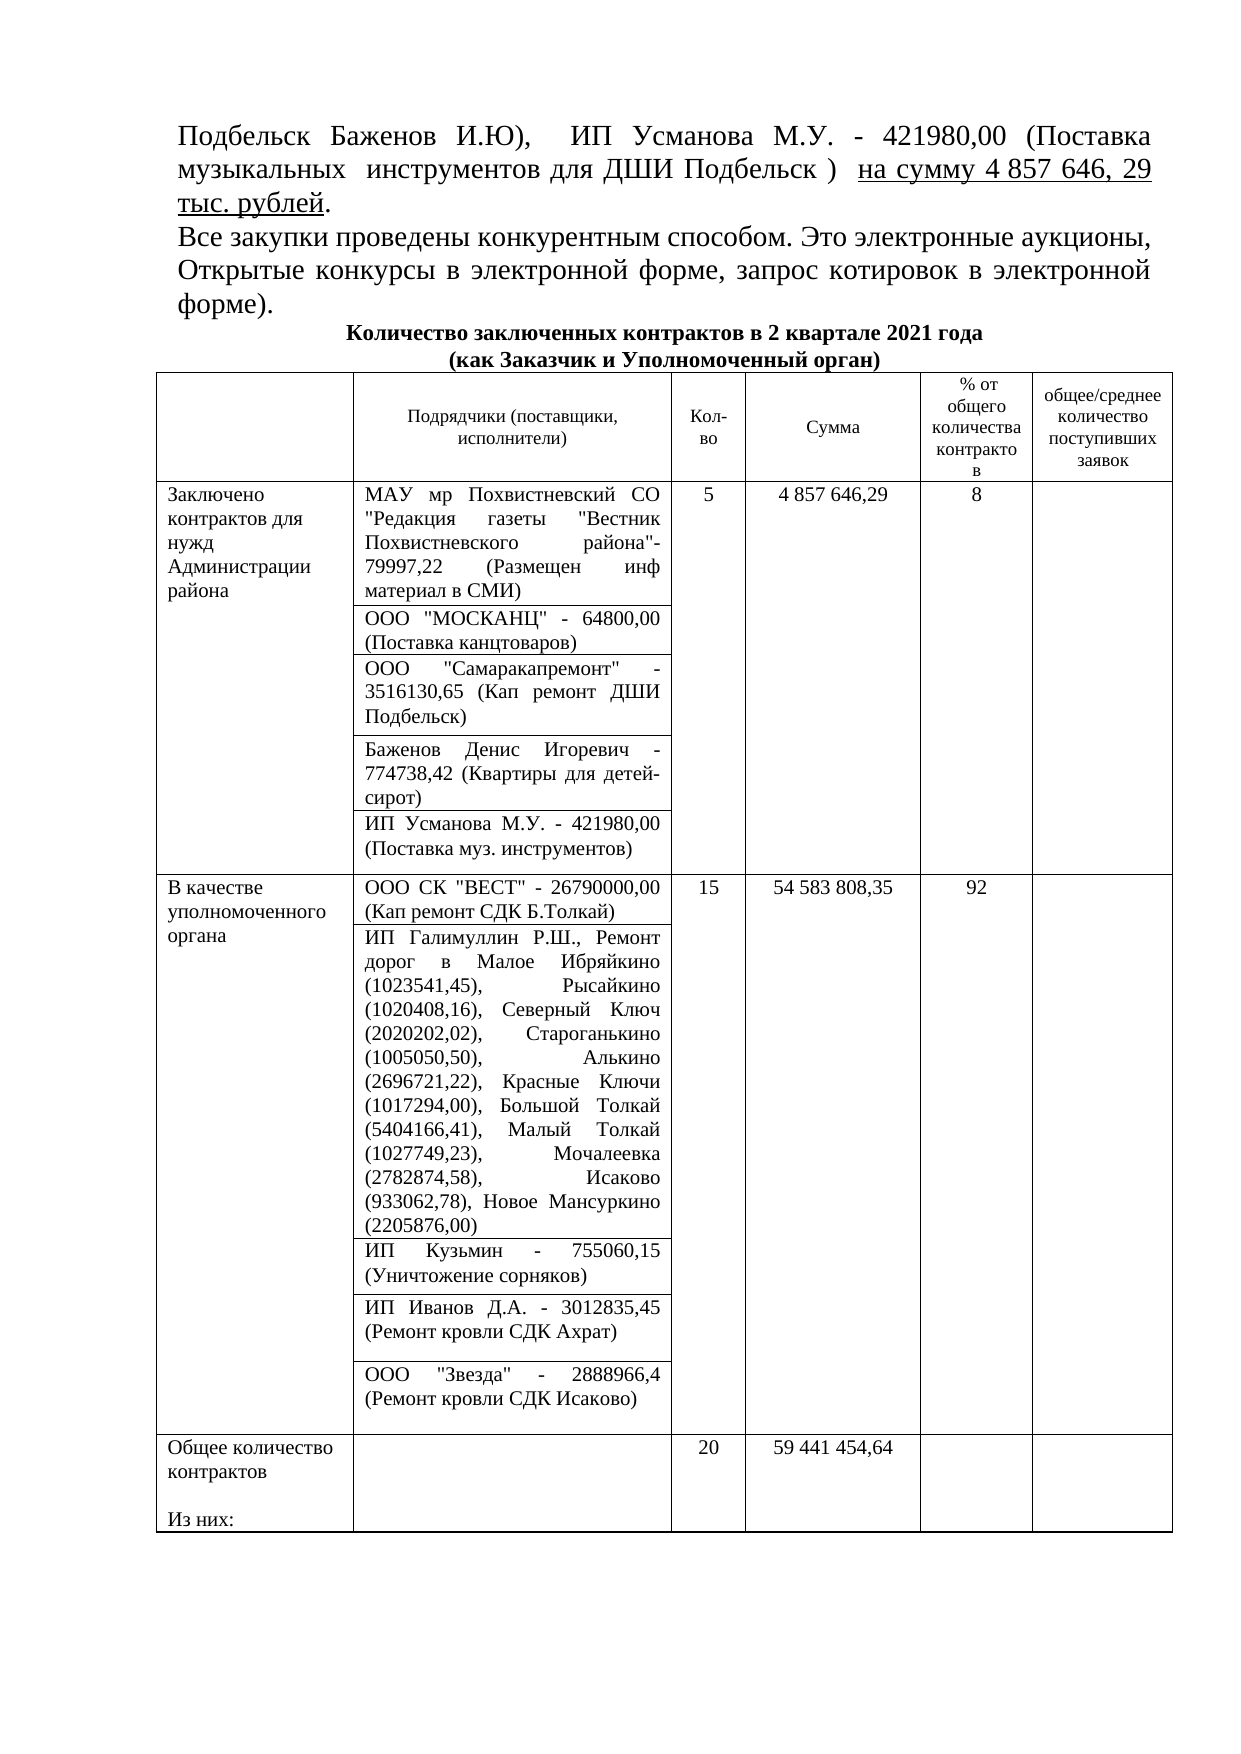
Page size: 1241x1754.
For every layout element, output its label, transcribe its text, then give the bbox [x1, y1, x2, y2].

table_cell МАУ мр Похвистневский СО "Редакция газеты "Вестник Похвистневского района"- 79997,22 (Размещен инф материал в СМИ) [354, 482, 671, 605]
table_cell 15 [672, 875, 745, 1434]
table_cell [921, 1435, 1032, 1531]
text (как Заказчик и Уполномоченный орган) [177, 346, 1152, 372]
table_header Подрядчики (поставщики, исполнители) [354, 373, 671, 481]
table_header Кол-во [672, 373, 745, 481]
table_cell ИП Усманова М.У. - 421980,00 (Поставка муз. инструментов) [354, 811, 671, 874]
table_header общее/среднее количество поступивших заявок [1033, 373, 1172, 481]
table_cell Общее количество контрактов Из них: [157, 1435, 353, 1531]
table_cell 54 583 808,35 [746, 875, 920, 1434]
table_header [157, 373, 353, 481]
text Все закупки проведены конкурентным способом. Это электронные аукционы, Открытые конкурсы в электронной форме, запрос котировок в электронной форме). [177, 219, 1152, 319]
table_header Сумма [746, 373, 920, 481]
table_cell Заключено контрактов для нужд Администрации района [157, 482, 353, 874]
table_cell [1033, 875, 1172, 1434]
table_cell 20 [672, 1435, 745, 1531]
table_cell ООО "Звезда" - 2888966,4 (Ремонт кровли СДК Исаково) [354, 1362, 671, 1434]
table_cell 4 857 646,29 [746, 482, 920, 874]
table_cell ИП Иванов Д.А. - 3012835,45 (Ремонт кровли СДК Ахрат) [354, 1295, 671, 1361]
table_header % от общего количества контрактов [921, 373, 1032, 481]
table_cell ООО "Самаракапремонт" - 3516130,65 (Кап ремонт ДШИ Подбельск) [354, 655, 671, 735]
table_cell [1033, 1435, 1172, 1531]
table_cell В качестве уполномоченного органа [157, 875, 353, 1434]
table_cell 92 [921, 875, 1032, 1434]
table_cell [1033, 482, 1172, 874]
table_cell ИП Кузьмин - 755060,15 (Уничтожение сорняков) [354, 1239, 671, 1293]
table_cell ИП Галимуллин Р.Ш., Ремонт дорог в Малое Ибряйкино (1023541,45), Рысайкино (1020408,16), Северный Ключ (2020202,02), Староганькино (1005050,50), Алькино (2696721,22), Красные Ключи (1017294,00), Большой Толкай (5404166,41), Малый Толкай (1027749,23), Мочалеевка (2782874,58), Исаково (933062,78), Новое Мансуркино (2205876,00) [354, 925, 671, 1237]
text Количество заключенных контрактов в 2 квартале 2021 года [177, 319, 1152, 346]
table_cell 8 [921, 482, 1032, 874]
table_cell Баженов Денис Игоревич - 774738,42 (Квартиры для детей-сирот) [354, 736, 671, 810]
table_cell 59 441 454,64 [746, 1435, 920, 1531]
table_cell ООО "МОСКАНЦ" - 64800,00 (Поставка канцтоваров) [354, 606, 671, 654]
table_cell 5 [672, 482, 745, 874]
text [177, 118, 1152, 219]
table_cell ООО СК "ВЕСТ" - 26790000,00 (Кап ремонт СДК Б.Толкай) [354, 875, 671, 923]
table_cell [354, 1435, 671, 1531]
